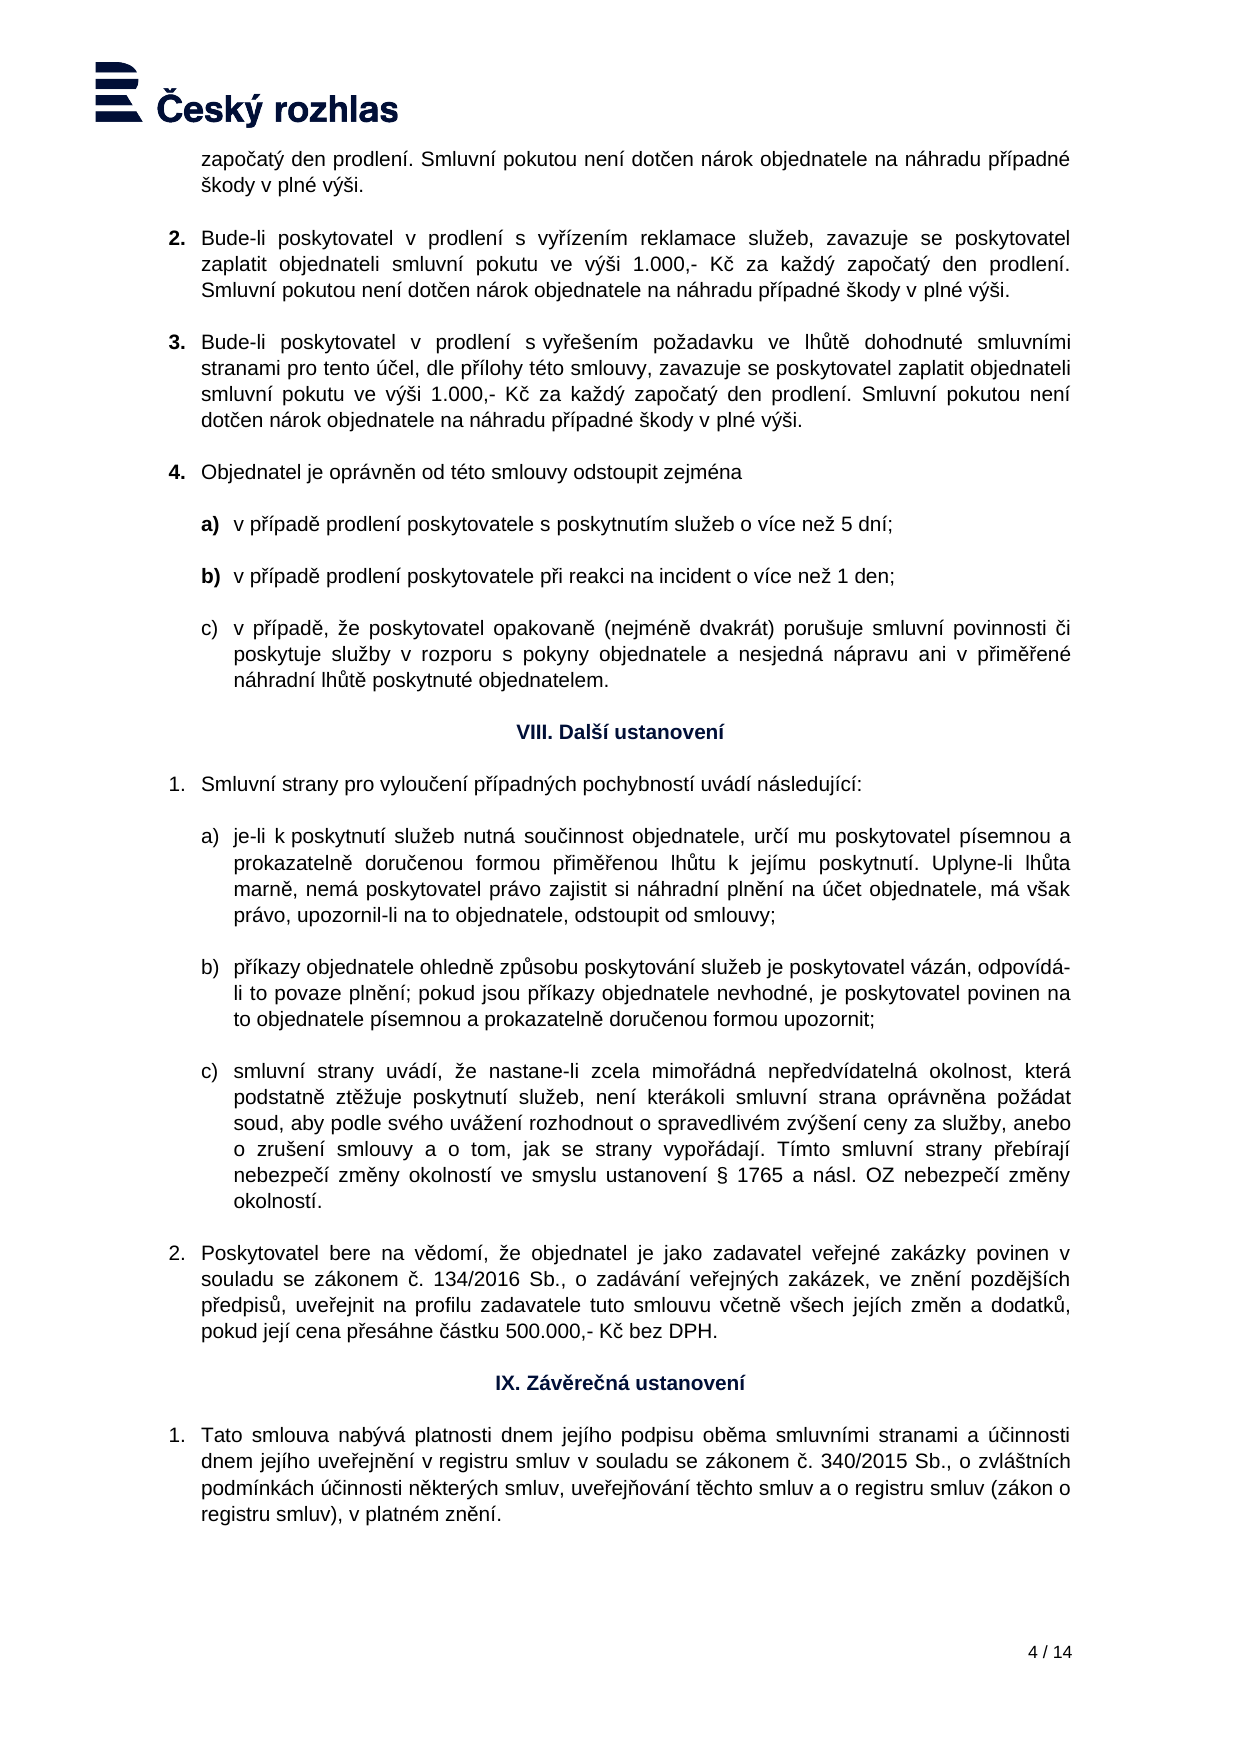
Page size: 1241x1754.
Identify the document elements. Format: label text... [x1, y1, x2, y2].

list Smluvní strany pro vyloučení případných pochybností uvádí následující: [168, 771, 1072, 797]
list Objednatel je oprávněn od této smlouvy odstoupit zejména [168, 458, 1072, 484]
list v případě prodlení poskytovatele s poskytnutím služeb o více než 5 dní; [201, 511, 1072, 537]
list příkazy objednatele ohledně způsobu poskytování služeb je poskytovatel vázán, odpovídá-li to povaze plnění; pokud jsou příkazy objednatele nevhodné, je poskytovatel povinen na to objednatele písemnou a prokazatelně doručenou formou upozornit; [201, 953, 1072, 1031]
subtitle Závěrečná ustanovení [168, 1370, 1072, 1396]
list je-li k poskytnutí služeb nutná součinnost objednatele, určí mu poskytovatel písemnou a prokazatelně doručenou formou přiměřenou lhůtu k jejímu poskytnutí. Uplyne-li lhůta marně, nemá poskytovatel právo zajistit si náhradní plnění na účet objednatele, má však právo, upozornil-li na to objednatele, odstoupit od smlouvy; [201, 823, 1072, 927]
list smluvní strany uvádí, že nastane-li zcela mimořádná nepředvídatelná okolnost, která podstatně ztěžuje poskytnutí služeb, není kterákoli smluvní strana oprávněna požádat soud, aby podle svého uvážení rozhodnout o spravedlivém zvýšení ceny za služby, anebo o zrušení smlouvy a o tom, jak se strany vypořádají. Tímto smluvní strany přebírají nebezpečí změny okolností ve smyslu ustanovení § 1765 a násl. OZ nebezpečí změny okolností. [201, 1057, 1072, 1214]
list Poskytovatel bere na vědomí, že objednatel je jako zadavatel veřejné zakázky povinen v souladu se zákonem č. 134/2016 Sb., o zadávání veřejných zakázek, ve znění pozdějších předpisů, uveřejnit na profilu zadavatele tuto smlouvu včetně všech jejích změn a dodatků, pokud její cena přesáhne částku 500.000,- Kč bez DPH. [168, 1240, 1072, 1344]
list Tato smlouva nabývá platnosti dnem jejího podpisu oběma smluvními stranami a účinnosti dnem jejího uveřejnění v registru smluv v souladu se zákonem č. 340/2015 Sb., o zvláštních podmínkách účinnosti některých smluv, uveřejňování těchto smluv a o registru smluv (zákon o registru smluv), v platném znění. [168, 1422, 1072, 1526]
list v případě, že poskytovatel opakovaně (nejméně dvakrát) porušuje smluvní povinnosti či poskytuje služby v rozporu s pokyny objednatele a nesjedná nápravu ani v přiměřené náhradní lhůtě poskytnuté objednatelem. [201, 615, 1072, 693]
list v případě prodlení poskytovatele při reakci na incident o více než 1 den; [201, 563, 1072, 589]
subtitle Další ustanovení [168, 719, 1072, 745]
picture [95, 62, 398, 128]
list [168, 146, 1072, 198]
list Bude-li poskytovatel v prodlení s vyřešením požadavku ve lhůtě dohodnuté smluvními stranami pro tento účel, dle přílohy této smlouvy, zavazuje se poskytovatel zaplatit objednateli smluvní pokutu ve výši 1.000,- Kč za každý započatý den prodlení. Smluvní pokutou není dotčen nárok objednatele na náhradu případné škody v plné výši. [168, 328, 1072, 432]
list Bude-li poskytovatel v prodlení s vyřízením reklamace služeb, zavazuje se poskytovatel zaplatit objednateli smluvní pokutu ve výši 1.000,- Kč za každý započatý den prodlení. Smluvní pokutou není dotčen nárok objednatele na náhradu případné škody v plné výši. [168, 224, 1072, 302]
